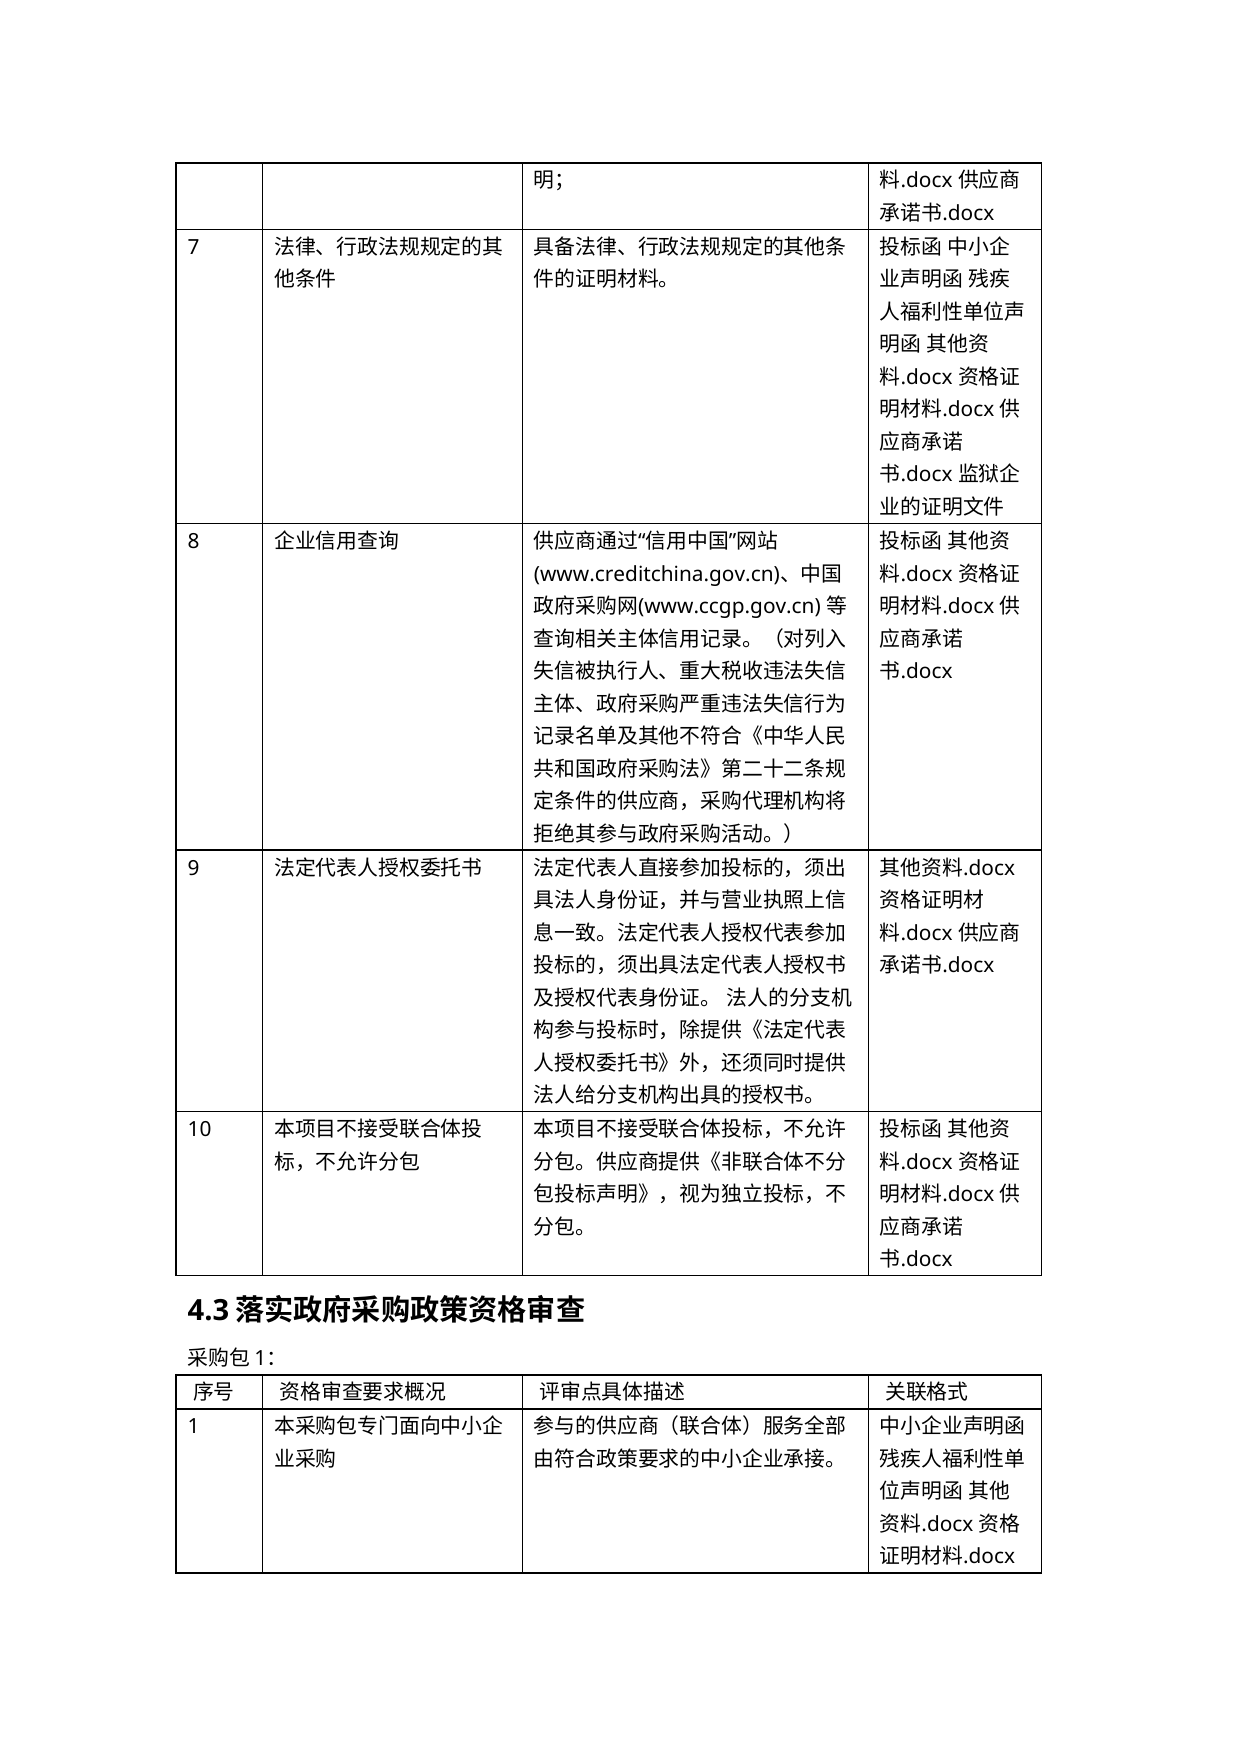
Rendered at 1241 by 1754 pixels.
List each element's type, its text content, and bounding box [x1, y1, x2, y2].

table_cell 其他资料.docx 资格证明材料.docx 供应商承诺书.docx [869, 851, 1041, 1111]
table_cell 法定代表人授权委托书 [263, 851, 522, 1111]
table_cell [263, 164, 522, 228]
table_cell 6 [177, 164, 262, 228]
table_cell 供应商通过“信用中国”网站(www.creditchina.gov.cn)、中国政府采购网(www.ccgp.gov.cn) 等查询相关主体信用记录。（对列入失信被执行人、重大税收违法失信主体、政府采购严重违法失信行为记录名单及其他不符合《中华人民共和国政府采购法》第二十二条规定条件的供应商，采购代理机构将拒绝其参与政府采购活动。） [523, 524, 868, 849]
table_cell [869, 1410, 1041, 1572]
table_cell 具备法律、行政法规规定的其他条件的证明材料。 [523, 230, 868, 523]
table_header 评审点具体描述 [523, 1376, 868, 1408]
table_cell 10 [177, 1112, 262, 1275]
table_header 资格审查要求概况 [263, 1376, 522, 1408]
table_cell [523, 1410, 868, 1572]
table_cell 法定代表人直接参加投标的，须出具法人身份证，并与营业执照上信息一致。法定代表人授权代表参加投标的，须出具法定代表人授权书及授权代表身份证。 法人的分支机构参与投标时，除提供《法定代表人授权委托书》外，还须同时提供法人给分支机构出具的授权书。 [523, 851, 868, 1111]
table_cell 投标函 中小企业声明函 残疾人福利性单位声明函 其他资料.docx 资格证明材料.docx 供应商承诺书.docx 监狱企业的证明文件 [869, 230, 1041, 523]
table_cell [523, 164, 868, 228]
table_cell 1 [177, 1410, 262, 1572]
table_cell 投标函 其他资料.docx 资格证明材料.docx 供应商承诺书.docx [869, 524, 1041, 849]
table_cell 本项目不接受联合体投标，不允许分包 [263, 1112, 522, 1275]
table_cell 本项目不接受联合体投标，不允许分包。供应商提供《非联合体不分包投标声明》，视为独立投标，不分包。 [523, 1112, 868, 1275]
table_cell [869, 164, 1041, 228]
table_cell 法律、行政法规规定的其他条件 [263, 230, 522, 523]
table_header 序号 [177, 1376, 262, 1408]
table_cell 投标函 其他资料.docx 资格证明材料.docx 供应商承诺书.docx [869, 1112, 1041, 1275]
table_header 关联格式 [869, 1376, 1041, 1408]
text 采购包1： [187, 1341, 1053, 1374]
table_cell 9 [177, 851, 262, 1111]
table_cell 企业信用查询 [263, 524, 522, 849]
table_cell 8 [177, 524, 262, 849]
text 4.3落实政府采购政策资格审查 [187, 1276, 1053, 1341]
table_cell 7 [177, 230, 262, 523]
table_cell 本采购包专门面向中小企业采购 [263, 1410, 522, 1572]
